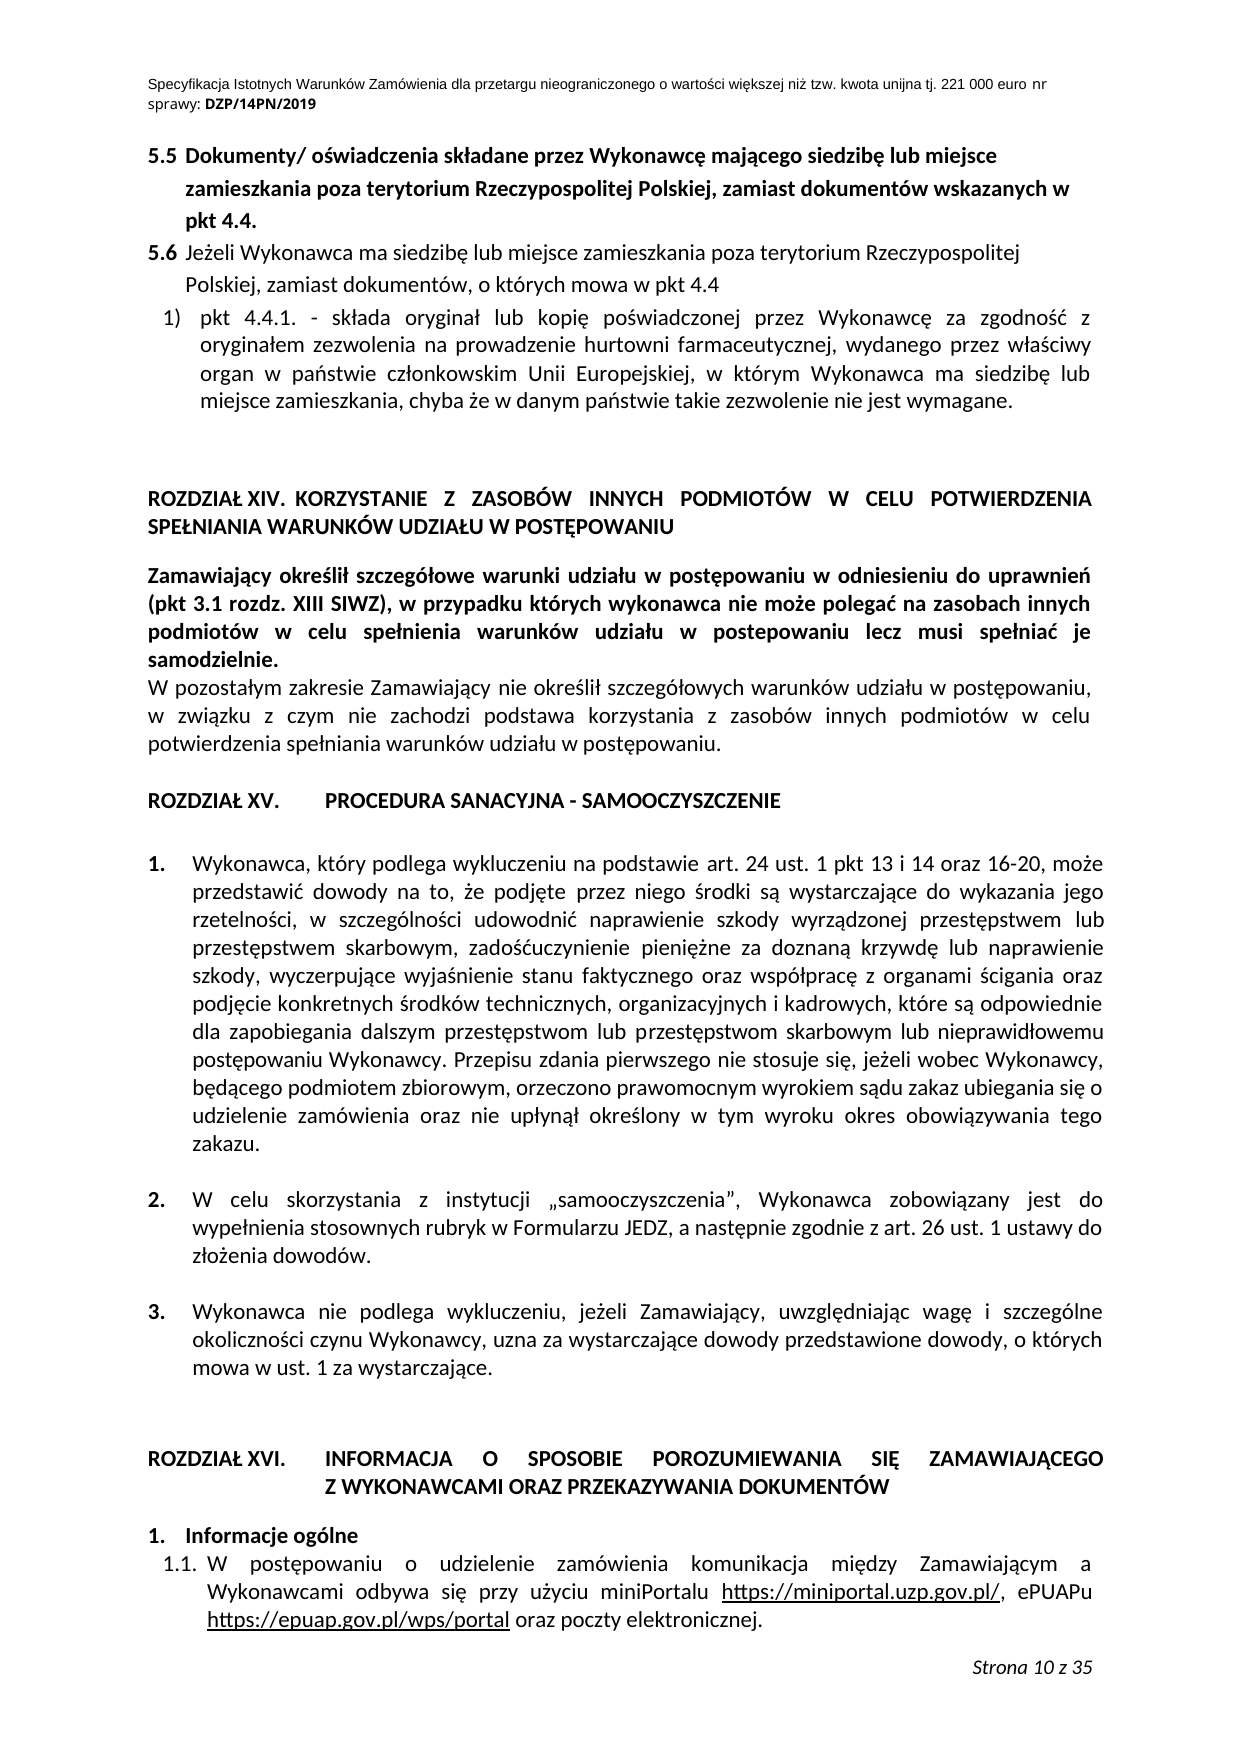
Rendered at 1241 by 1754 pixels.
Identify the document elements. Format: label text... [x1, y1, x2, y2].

list Jeżeli Wykonawca ma siedzibę lub miejsce zamieszkania poza terytorium Rzeczypospolitej Polskiej, zamiast dokumentów, o których mowa w pkt 4.4 [148, 238, 1092, 298]
text ROZDZIAŁ XIV. KORZYSTANIE Z ZASOBÓW INNYCH PODMIOTÓW W CELU POTWIERDZENIA SPEŁNIANIA WARUNKÓW UDZIAŁU W POSTĘPOWANIU [148, 484, 1092, 540]
list Dokumenty/ oświadczenia składane przez Wykonawcę mającego siedzibę lub miejsce zamieszkania poza terytorium Rzeczypospolitej Polskiej, zamiast dokumentów wskazanych w pkt 4.4. [148, 142, 1092, 234]
text ROZDZIAŁ XVI. INFORMACJA O SPOSOBIE POROZUMIEWANIA SIĘ ZAMAWIAJĄCEGO Z WYKONAWCAMI ORAZ PRZEKAZYWANIA DOKUMENTÓW [148, 1444, 1104, 1500]
text ROZDZIAŁ XV. PROCEDURA SANACYJNA - SAMOOCZYSZCZENIE [148, 786, 1104, 814]
list Wykonawca nie podlega wykluczeniu, jeżeli Zamawiający, uwzględniając wagę i szczególne okoliczności czynu Wykonawcy, uzna za wystarczające dowody przedstawione dowody, o których mowa w ust. 1 za wystarczające. [148, 1297, 1104, 1381]
list W postępowaniu o udzielenie zamówienia komunikacja między Zamawiającym a Wykonawcami odbywa się przy użyciu miniPortalu https://miniportal.uzp.gov.pl/, ePUAPu https://epuap.gov.pl/wps/portal oraz poczty elektronicznej. [162, 1549, 1092, 1633]
list W celu skorzystania z instytucji „samooczyszczenia”, Wykonawca zobowiązany jest do wypełnienia stosownych rubryk w Formularzu JEDZ, a następnie zgodnie z art. 26 ust. 1 ustawy do złożenia dowodów. [148, 1185, 1104, 1269]
text Zamawiający określił szczegółowe warunki udziału w postępowaniu w odniesieniu do uprawnień (pkt 3.1 rozdz. XIII SIWZ), w przypadku których wykonawca nie może polegać na zasobach innych podmiotów w celu spełnienia warunków udziału w postepowaniu lecz musi spełniać je samodzielnie. [148, 561, 1092, 673]
text W pozostałym zakresie Zamawiający nie określił szczegółowych warunków udziału w postępowaniu, w związku z czym nie zachodzi podstawa korzystania z zasobów innych podmiotów w celu potwierdzenia spełniania warunków udziału w postępowaniu. [148, 673, 1092, 757]
list Informacje ogólne [148, 1521, 1092, 1549]
list Wykonawca, który podlega wykluczeniu na podstawie art. 24 ust. 1 pkt 13 i 14 oraz 16-20, może przedstawić dowody na to, że podjęte przez niego środki są wystarczające do wykazania jego rzetelności, w szczególności udowodnić naprawienie szkody wyrządzonej przestępstwem lub przestępstwem skarbowym, zadośćuczynienie pieniężne za doznaną krzywdę lub naprawienie szkody, wyczerpujące wyjaśnienie stanu faktycznego oraz współpracę z organami ścigania oraz podjęcie konkretnych środków technicznych, organizacyjnych i kadrowych, które są odpowiednie dla zapobiegania dalszym przestępstwom lub przestępstwom skarbowym lub nieprawidłowemu postępowaniu Wykonawcy. Przepisu zdania pierwszego nie stosuje się, jeżeli wobec Wykonawcy, będącego podmiotem zbiorowym, orzeczono prawomocnym wyrokiem sądu zakaz ubiegania się o udzielenie zamówienia oraz nie upłynął określony w tym wyroku okres obowiązywania tego zakazu. [148, 849, 1104, 1157]
list pkt 4.4.1. - składa oryginał lub kopię poświadczonej przez Wykonawcę za zgodność z oryginałem zezwolenia na prowadzenie hurtowni farmaceutycznej, wydanego przez właściwy organ w państwie członkowskim Unii Europejskiej, w którym Wykonawca ma siedzibę lub miejsce zamieszkania, chyba że w danym państwie takie zezwolenie nie jest wymagane. [162, 303, 1092, 415]
